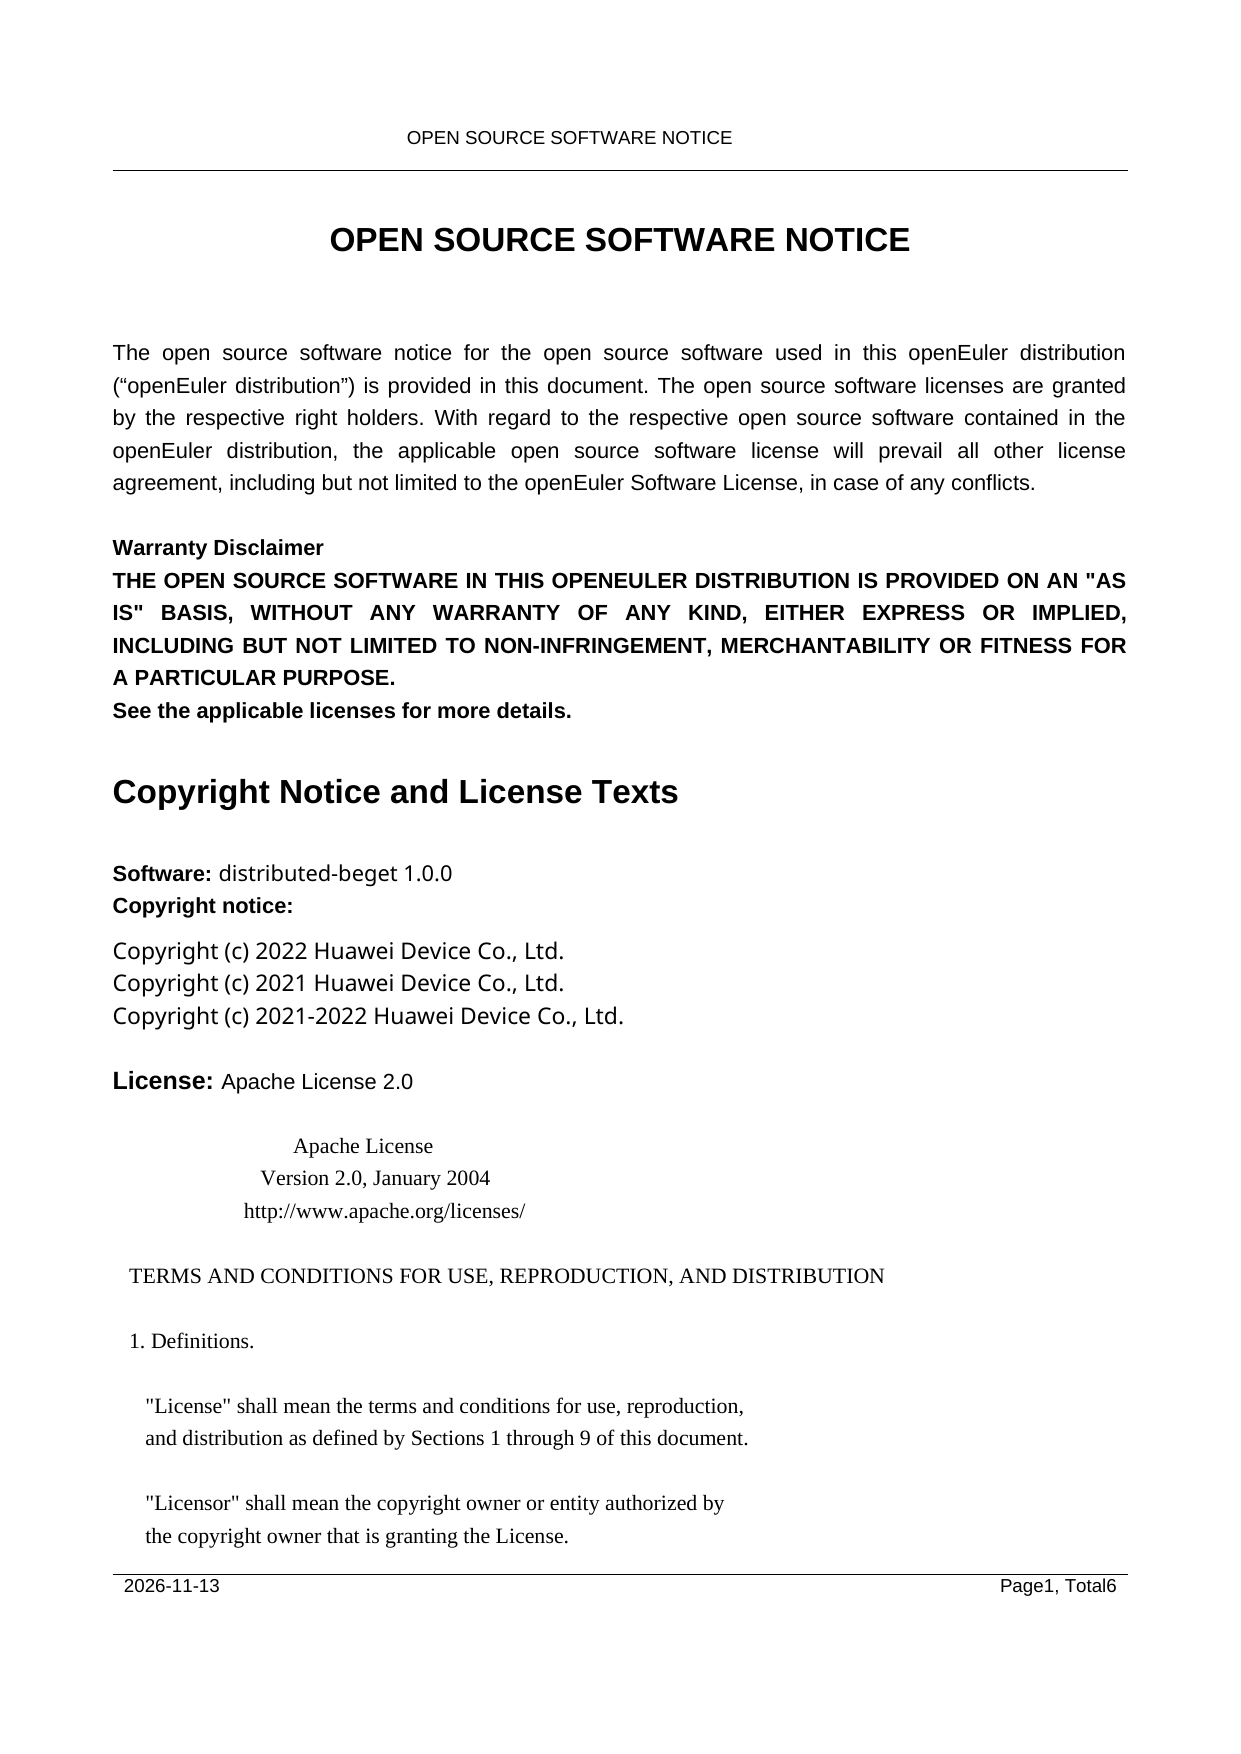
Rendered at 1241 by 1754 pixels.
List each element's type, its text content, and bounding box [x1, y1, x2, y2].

text License: Apache License 2.0 [112, 1064, 1128, 1096]
text Warranty Disclaimer [112, 531, 1128, 564]
text THE OPEN SOURCE SOFTWARE IN THIS OPENEULER DISTRIBUTION IS PROVIDED ON AN "AS IS" BASIS, WITHOUT ANY WARRANTY OF ANY KIND, EITHER EXPRESS OR IMPLIED, INCLUDING BUT NOT LIMITED TO NON-INFRINGEMENT, MERCHANTABILITY OR FITNESS FOR A PARTICULAR PURPOSE. See the applicable licenses for more details. [112, 564, 1128, 726]
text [112, 1096, 1128, 1551]
text Copyright (c) 2022 Huawei Device Co., Ltd. Copyright (c) 2021 Huawei Device Co., Ltd. Copyright (c) 2021-2022 Huawei Device Co., Ltd. [112, 934, 1128, 1064]
title Software: distributed-beget 1.0.0 [112, 856, 1128, 889]
text Copyright Notice and License Texts [112, 759, 1128, 824]
text Copyright notice: [112, 889, 1128, 921]
text The open source software notice for the open source software used in this openEuler distribution (“openEuler distribution”) is provided in this document. The open source software licenses are granted by the respective right holders. With regard to the respective open source software contained in the openEuler distribution, the applicable open source software license will prevail all other license agreement, including but not limited to the openEuler Software License, in case of any conflicts. [112, 336, 1128, 499]
text OPEN SOURCE SOFTWARE NOTICE [112, 206, 1128, 271]
